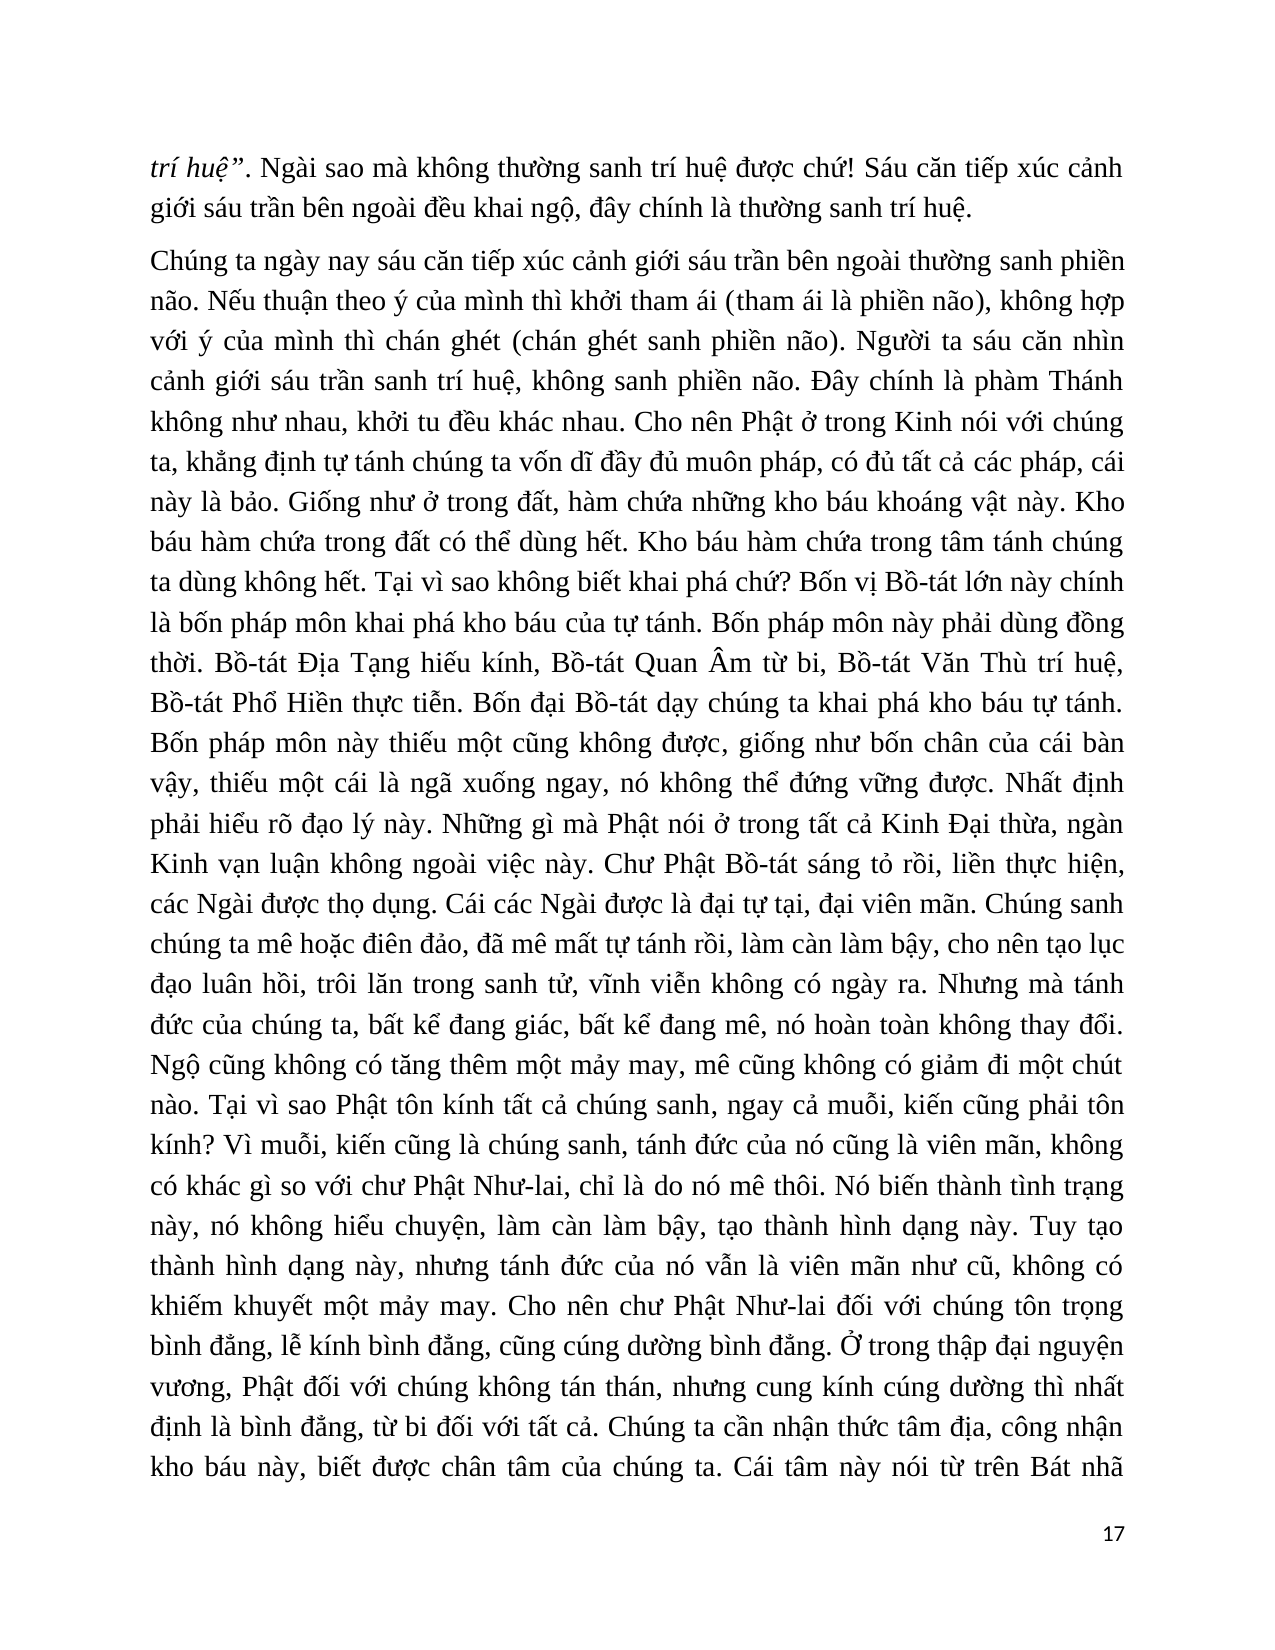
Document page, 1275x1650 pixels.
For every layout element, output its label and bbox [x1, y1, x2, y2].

text [150, 243, 1125, 1483]
text [150, 150, 1125, 224]
